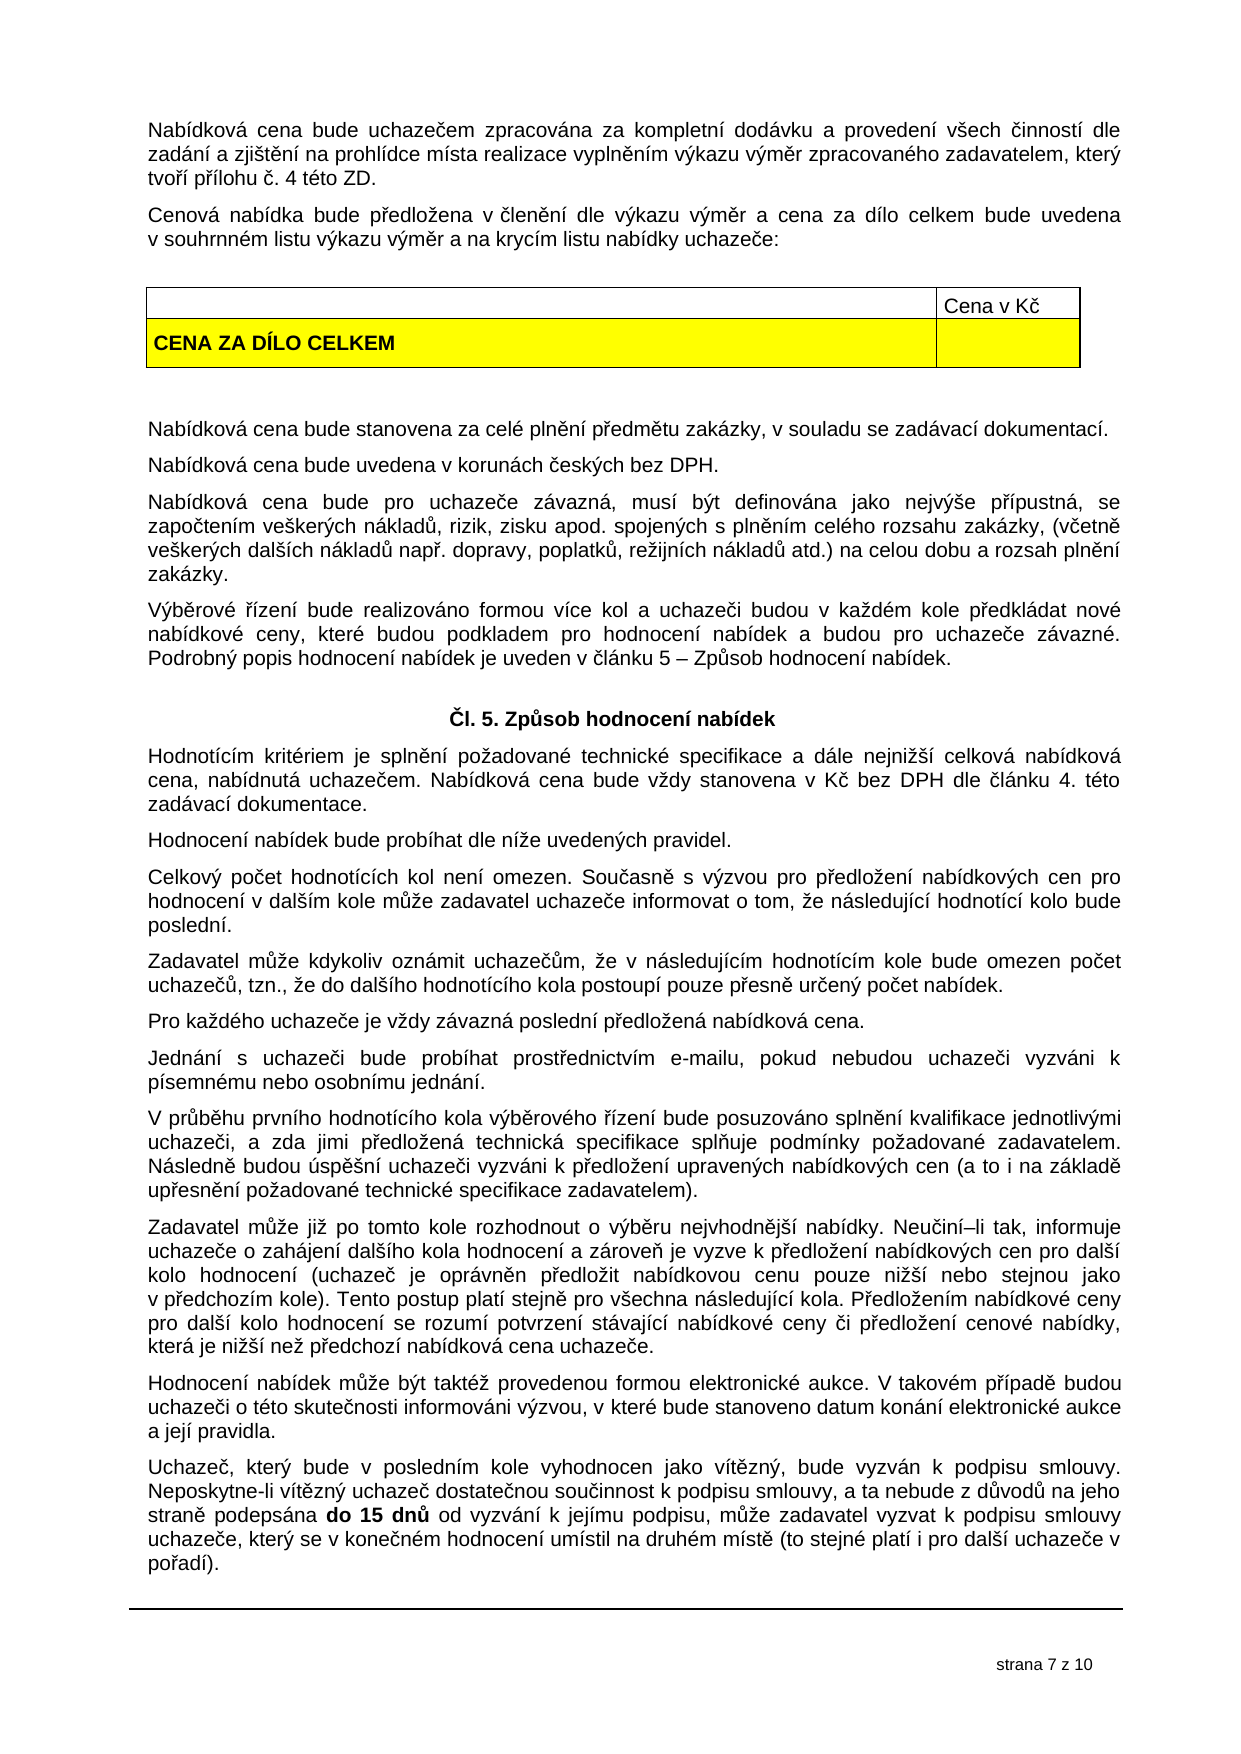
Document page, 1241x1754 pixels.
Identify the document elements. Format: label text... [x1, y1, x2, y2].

text Cenová nabídka bude předložena v členění dle výkazu výměr a cena za dílo celkem bude uvedena v souhrnném listu výkazu výměr a na krycím listu nabídky uchazeče: [148, 202, 1122, 250]
table_cell CENA ZA DÍLO CELKEM [147, 319, 936, 367]
text V průběhu prvního hodnotícího kola výběrového řízení bude posuzováno splnění kvalifikace jednotlivými uchazeči, a zda jimi předložená technická specifikace splňuje podmínky požadované zadavatelem. Následně budou úspěšní uchazeči vyzváni k předložení upravených nabídkových cen (a to i na základě upřesnění požadované technické specifikace zadavatelem). [148, 1106, 1122, 1202]
text Způsob hodnocení nabídek [102, 707, 1122, 731]
text Nabídková cena bude uchazečem zpracována za kompletní dodávku a provedení všech činností dle zadání a zjištění na prohlídce místa realizace vyplněním výkazu výměr zpracovaného zadavatelem, který tvoří přílohu č. 4 této ZD. [148, 118, 1122, 190]
text Celkový počet hodnotících kol není omezen. Současně s výzvou pro předložení nabídkových cen pro hodnocení v dalším kole může zadavatel uchazeče informovat o tom, že následující hodnotící kolo bude poslední. [148, 864, 1122, 936]
text Hodnocení nabídek může být taktéž provedenou formou elektronické aukce. V takovém případě budou uchazeči o této skutečnosti informováni výzvou, v které bude stanoveno datum konání elektronické aukce a její pravidla. [148, 1371, 1122, 1443]
text Výběrové řízení bude realizováno formou více kol a uchazeči budou v každém kole předkládat nové nabídkové ceny, které budou podkladem pro hodnocení nabídek a budou pro uchazeče závazné. Podrobný popis hodnocení nabídek je uveden v článku 5 – Způsob hodnocení nabídek. [148, 598, 1122, 670]
table_header Cena v Kč [937, 288, 1079, 318]
text Nabídková cena bude stanovena za celé plnění předmětu zakázky, v souladu se zadávací dokumentací. [148, 417, 1122, 441]
text Zadavatel může kdykoliv oznámit uchazečům, že v následujícím hodnotícím kole bude omezen počet uchazečů, tzn., že do dalšího hodnotícího kola postoupí pouze přesně určený počet nabídek. [148, 949, 1122, 997]
table_cell [937, 319, 1079, 367]
text Jednání s uchazeči bude probíhat prostřednictvím e-mailu, pokud nebudou uchazeči vyzváni k písemnému nebo osobnímu jednání. [148, 1046, 1122, 1094]
text Uchazeč, který bude v posledním kole vyhodnocen jako vítězný, bude vyzván k podpisu smlouvy. Neposkytne-li vítězný uchazeč dostatečnou součinnost k podpisu smlouvy, a ta nebude z důvodů na jeho straně podepsána do 15 dnů od vyzvání k jejímu podpisu, může zadavatel vyzvat k podpisu smlouvy uchazeče, který se v konečném hodnocení umístil na druhém místě (to stejné platí i pro další uchazeče v pořadí). [148, 1455, 1122, 1575]
text Nabídková cena bude uvedena v korunách českých bez DPH. [148, 453, 1122, 477]
text Hodnotícím kritériem je splnění požadované technické specifikace a dále nejnižší celková nabídková cena, nabídnutá uchazečem. Nabídková cena bude vždy stanovena v Kč bez DPH dle článku 4. této zadávací dokumentace. [148, 744, 1122, 816]
text Hodnocení nabídek bude probíhat dle níže uvedených pravidel. [148, 828, 1122, 852]
text Nabídková cena bude pro uchazeče závazná, musí být definována jako nejvýše přípustná, se započtením veškerých nákladů, rizik, zisku apod. spojených s plněním celého rozsahu zakázky, (včetně veškerých dalších nákladů např. dopravy, poplatků, režijních nákladů atd.) na celou dobu a rozsah plnění zakázky. [148, 489, 1122, 585]
text Zadavatel může již po tomto kole rozhodnout o výběru nejvhodnější nabídky. Neučiní–li tak, informuje uchazeče o zahájení dalšího kola hodnocení a zároveň je vyzve k předložení nabídkových cen pro další kolo hodnocení (uchazeč je oprávněn předložit nabídkovou cenu pouze nižší nebo stejnou jako v předchozím kole). Tento postup platí stejně pro všechna následující kola. Předložením nabídkové ceny pro další kolo hodnocení se rozumí potvrzení stávající nabídkové ceny či předložení cenové nabídky, která je nižší než předchozí nabídková cena uchazeče. [148, 1214, 1122, 1358]
text Pro každého uchazeče je vždy závazná poslední předložená nabídková cena. [148, 1009, 1122, 1033]
table_header [147, 288, 936, 318]
